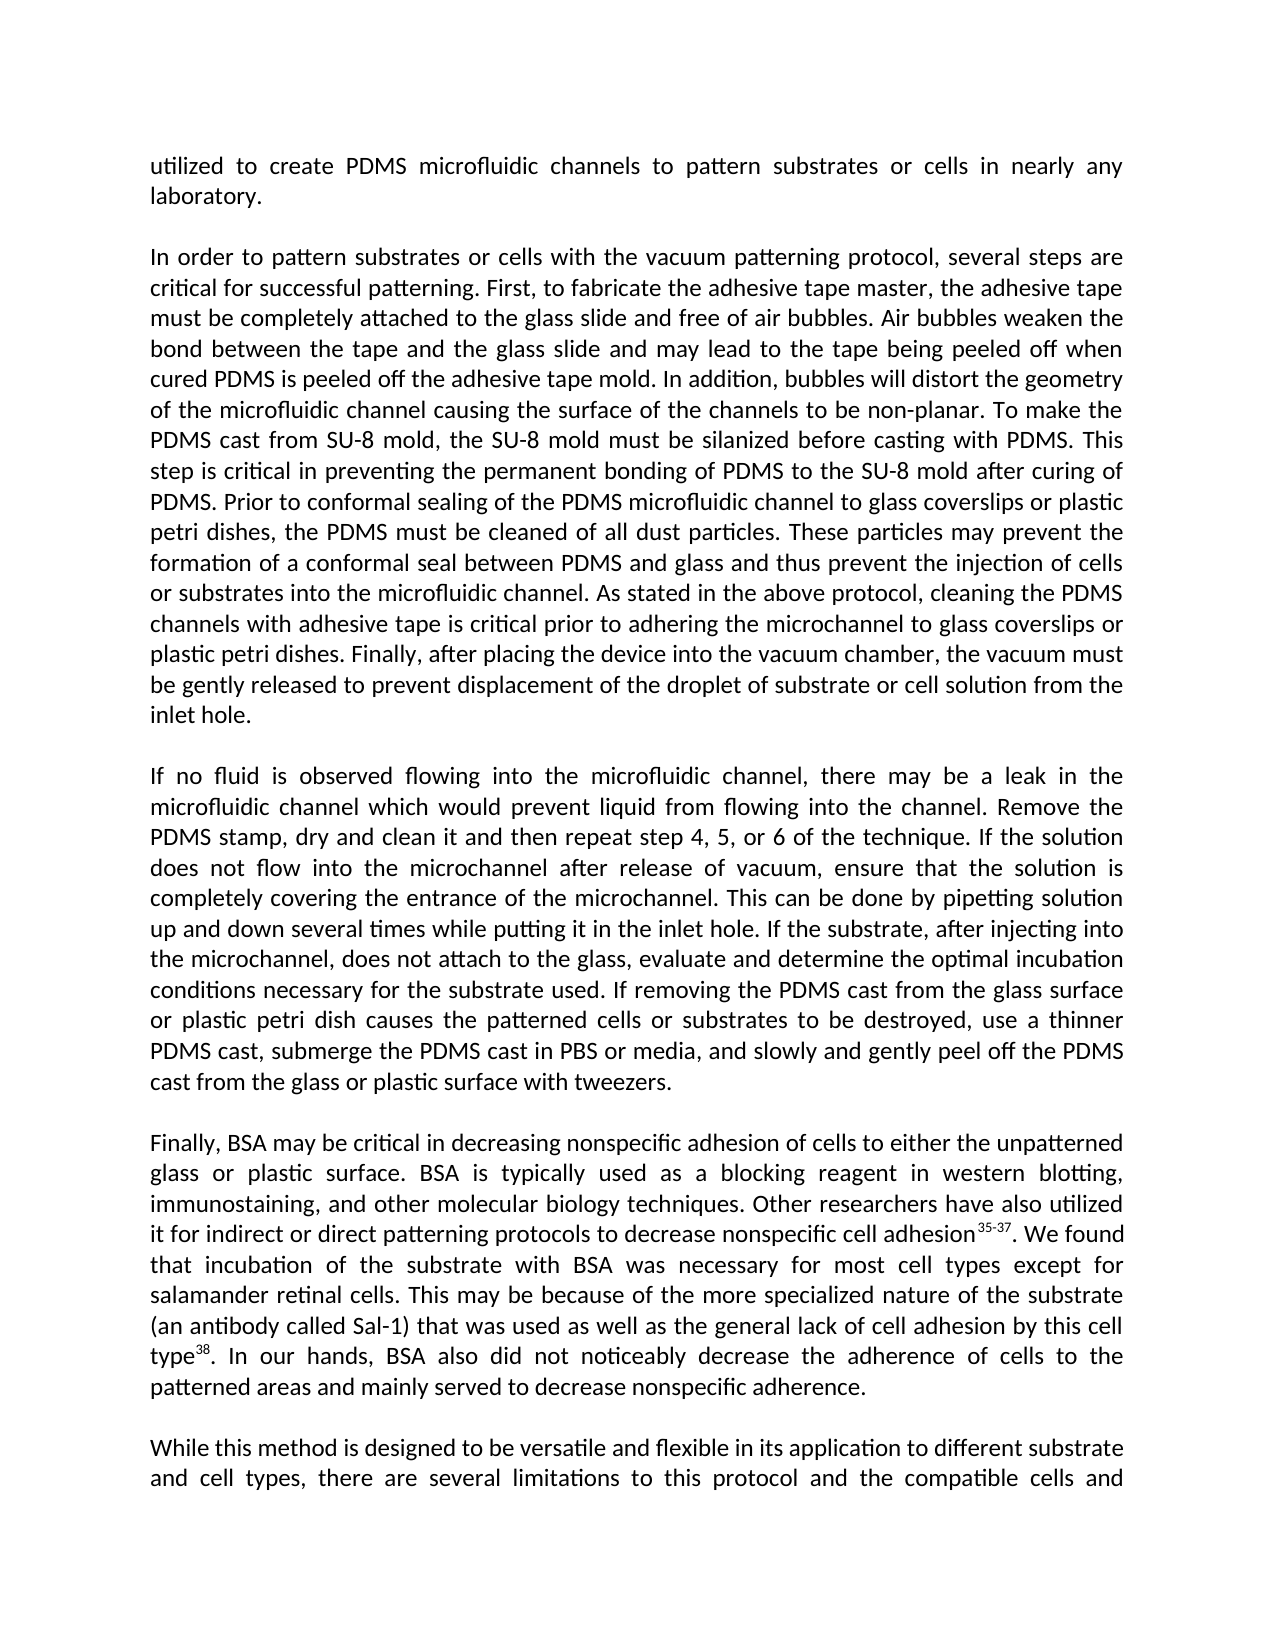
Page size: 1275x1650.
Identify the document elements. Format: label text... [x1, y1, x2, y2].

text If no fluid is observed flowing into the microfluidic channel, there may be a leak in the microfluidic channel which would prevent liquid from flowing into the channel. Remove the PDMS stamp, dry and clean it and then repeat step 4, 5, or 6 of the technique. If the solution does not flow into the microchannel after release of vacuum, ensure that the solution is completely covering the entrance of the microchannel. This can be done by pipetting solution up and down several times while putting it in the inlet hole. If the substrate, after injecting into the microchannel, does not attach to the glass, evaluate and determine the optimal incubation conditions necessary for the substrate used. If removing the PDMS cast from the glass surface or plastic petri dish causes the patterned cells or substrates to be destroyed, use a thinner PDMS cast, submerge the PDMS cast in PBS or media, and slowly and gently peel off the PDMS cast from the glass or plastic surface with tweezers. [150, 760, 1125, 1096]
text Finally, BSA may be critical in decreasing nonspecific adhesion of cells to either the unpatterned glass or plastic surface. BSA is typically used as a blocking reagent in western blotting, immunostaining, and other molecular biology techniques. Other researchers have also utilized it for indirect or direct patterning protocols to decrease nonspecific cell adhesion35-37. We found that incubation of the substrate with BSA was necessary for most cell types except for salamander retinal cells. This may be because of the more specialized nature of the substrate (an antibody called Sal-1) that was used as well as the general lack of cell adhesion by this cell type38. In our hands, BSA also did not noticeably decrease the adherence of cells to the patterned areas and mainly served to decrease nonspecific adherence. [150, 1127, 1125, 1401]
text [150, 150, 1125, 211]
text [150, 1432, 1125, 1493]
text In order to pattern substrates or cells with the vacuum patterning protocol, several steps are critical for successful patterning. First, to fabricate the adhesive tape master, the adhesive tape must be completely attached to the glass slide and free of air bubbles. Air bubbles weaken the bond between the tape and the glass slide and may lead to the tape being peeled off when cured PDMS is peeled off the adhesive tape mold. In addition, bubbles will distort the geometry of the microfluidic channel causing the surface of the channels to be non-planar. To make the PDMS cast from SU-8 mold, the SU-8 mold must be silanized before casting with PDMS. This step is critical in preventing the permanent bonding of PDMS to the SU-8 mold after curing of PDMS. Prior to conformal sealing of the PDMS microfluidic channel to glass coverslips or plastic petri dishes, the PDMS must be cleaned of all dust particles. These particles may prevent the formation of a conformal seal between PDMS and glass and thus prevent the injection of cells or substrates into the microfluidic channel. As stated in the above protocol, cleaning the PDMS channels with adhesive tape is critical prior to adhering the microchannel to glass coverslips or plastic petri dishes. Finally, after placing the device into the vacuum chamber, the vacuum must be gently released to prevent displacement of the droplet of substrate or cell solution from the inlet hole. [150, 242, 1125, 730]
